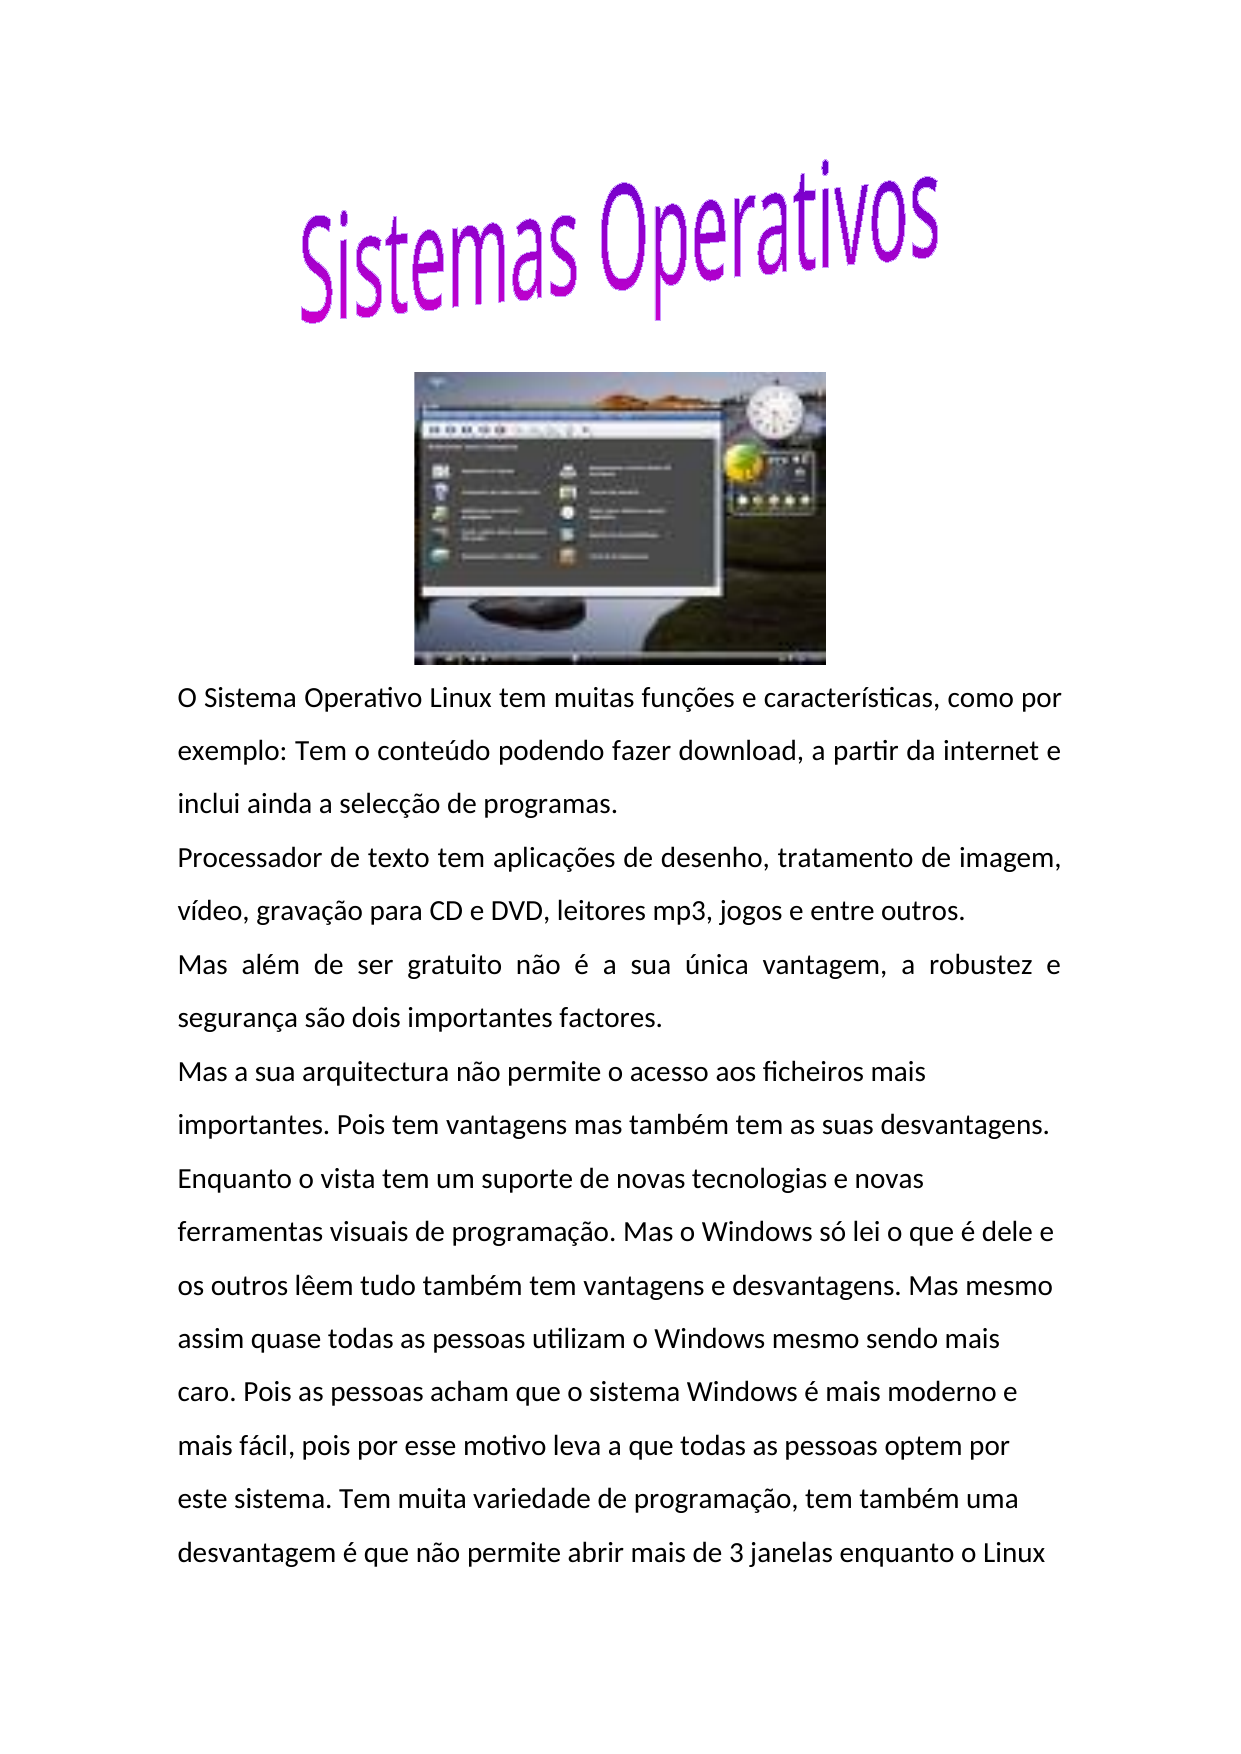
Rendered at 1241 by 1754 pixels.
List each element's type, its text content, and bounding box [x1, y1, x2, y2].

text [177, 1053, 1063, 1569]
picture [414, 372, 826, 665]
text O Sistema Operativo Linux tem muitas funções e características, como por exemplo: Tem o conteúdo podendo fazer download, a partir da internet e inclui ainda a selecção de programas. [177, 679, 1063, 821]
text Processador de texto tem aplicações de desenho, tratamento de imagem, vídeo, gravação para CD e DVD, leitores mp3, jogos e entre outros. [177, 839, 1063, 928]
text Mas além de ser gratuito não é a sua única vantagem, a robustez e segurança são dois importantes factores. [177, 946, 1063, 1035]
